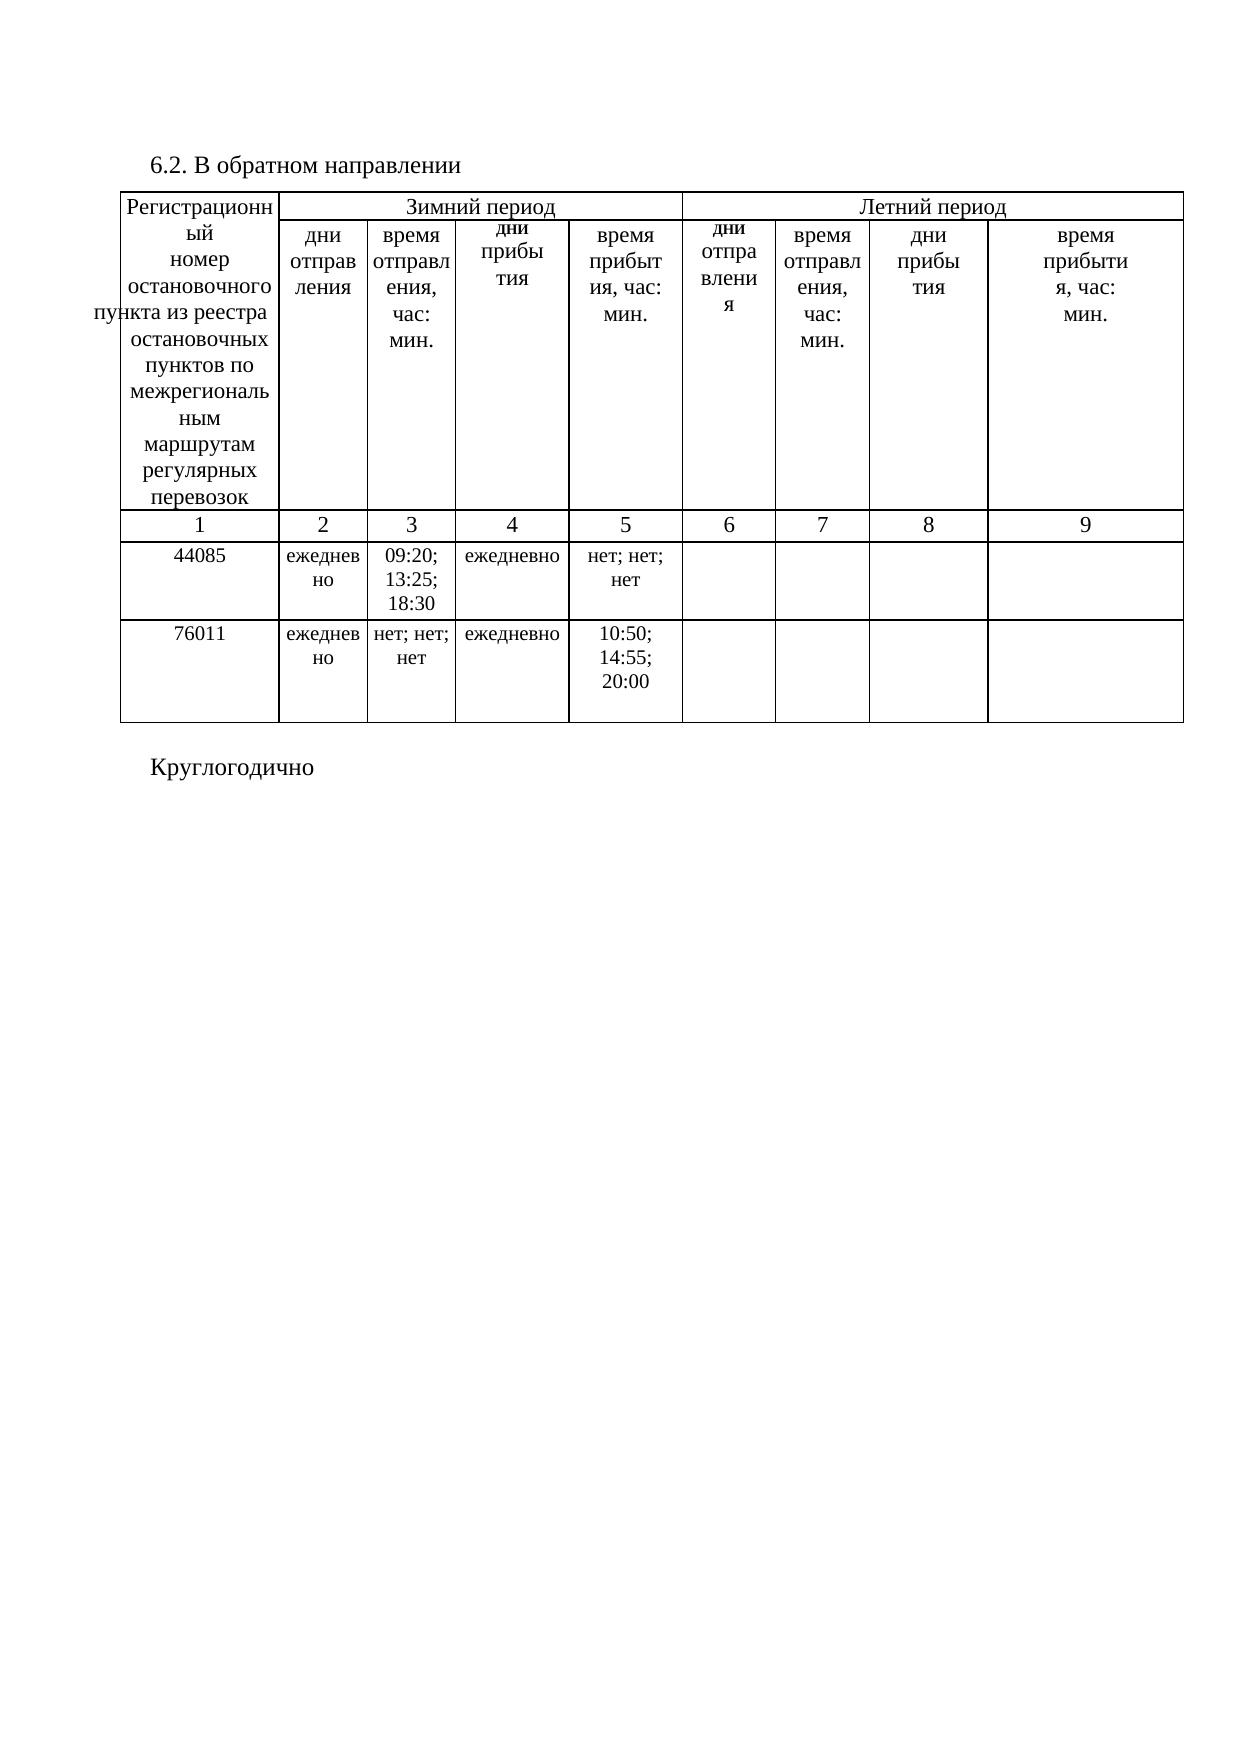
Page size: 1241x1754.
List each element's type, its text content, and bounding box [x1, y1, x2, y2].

table_cell нет; нет; нет [368, 621, 455, 722]
table_cell ежедневно [280, 543, 367, 619]
table_cell 8 [870, 511, 987, 541]
table_cell [870, 543, 987, 619]
table_cell 4 [456, 511, 568, 541]
text Круглогодично [150, 752, 1090, 781]
table_cell 3 [368, 511, 455, 541]
table_cell 6 [683, 511, 775, 541]
table_cell 1 [121, 511, 278, 541]
table_cell ДНИ прибы тия [456, 221, 568, 509]
table_header Летний период [683, 193, 1183, 219]
table_cell дни отправ ления [280, 221, 367, 509]
table_cell 2 [280, 511, 367, 541]
table_cell 9 [989, 511, 1183, 541]
table_cell [683, 543, 775, 619]
table_cell нет; нет; нет [570, 543, 682, 619]
table_cell дни прибы тия [870, 221, 987, 509]
table_header Регистрационный номер остановочного пункта из реестра остановочных пунктов по межрегиональным маршрутам регулярных перевозок [121, 193, 278, 509]
table_cell 44085 [121, 543, 278, 619]
table_cell [683, 621, 775, 722]
table_cell ежедневно [456, 543, 568, 619]
table_cell [989, 621, 1183, 722]
table_cell [776, 543, 869, 619]
table_cell 76011 [121, 621, 278, 722]
table_cell 5 [570, 511, 682, 541]
table_cell [776, 621, 869, 722]
table_cell время отправл ения, час: мин. [776, 221, 869, 509]
table_cell время прибыти я, час: мин. [989, 221, 1183, 509]
table_cell время прибыт ия, час: мин. [570, 221, 682, 509]
table_header Зимний период [280, 193, 682, 219]
table_cell ежедневно [456, 621, 568, 722]
table_cell [870, 621, 987, 722]
table_cell 09:20; 13:25; 18:30 [368, 543, 455, 619]
text 6.2. В обратном направлении [150, 150, 1090, 179]
table_cell 10:50; 14:55; 20:00 [570, 621, 682, 722]
table_cell [989, 543, 1183, 619]
table_cell время отправл ения, час: мин. [368, 221, 455, 509]
table_cell 7 [776, 511, 869, 541]
table_cell ежедневно [280, 621, 367, 722]
table_cell ДНИ отпра влени я [683, 221, 775, 509]
